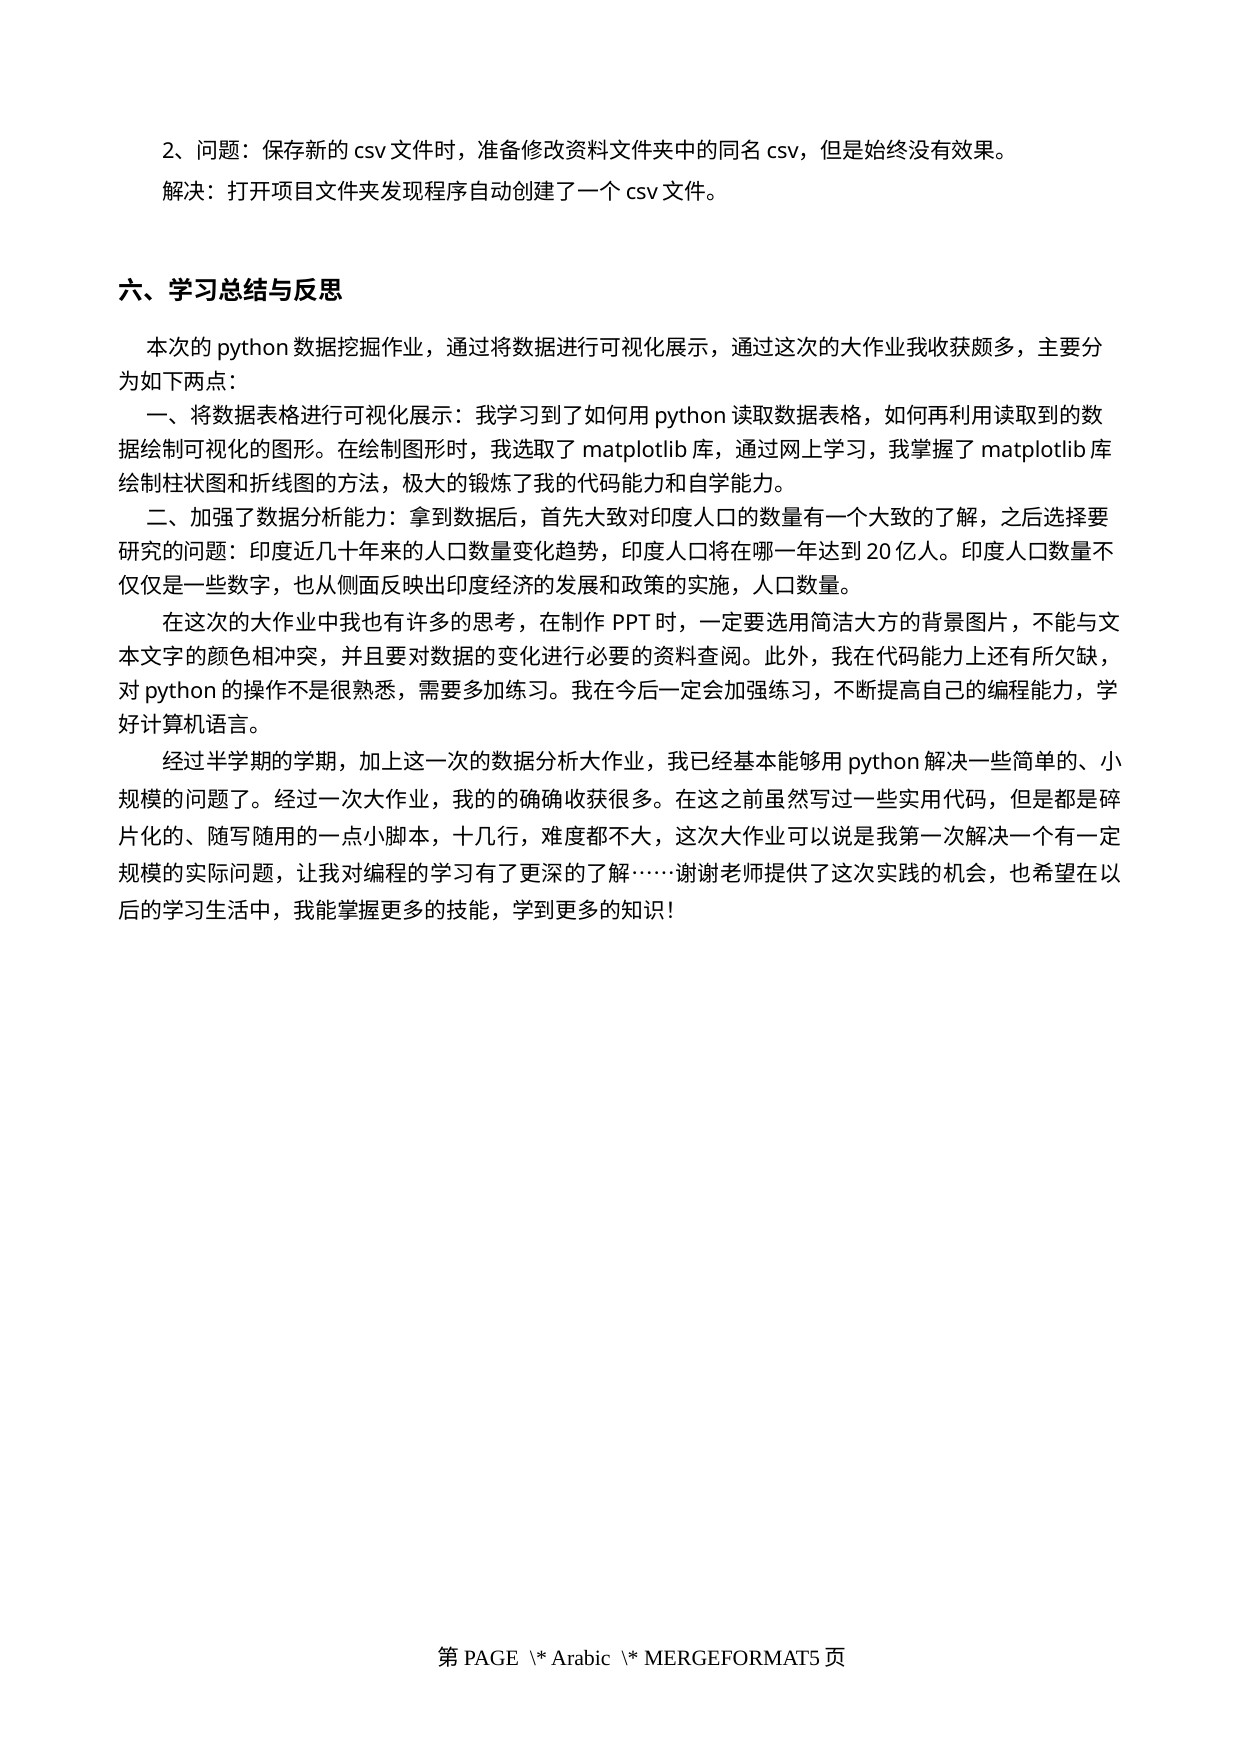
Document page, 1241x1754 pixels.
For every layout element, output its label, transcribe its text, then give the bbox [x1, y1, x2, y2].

text 本次的python数据挖掘作业，通过将数据进行可视化展示，通过这次的大作业我收获颇多，主要分为如下两点： [118, 329, 1122, 397]
text 六、学习总结与反思 [118, 254, 1122, 322]
text 经过半学期的学期，加上这一次的数据分析大作业，我已经基本能够用python解决一些简单的、小规模的问题了。经过一次大作业，我的的确确收获很多。在这之前虽然写过一些实用代码，但是都是碎片化的、随写随用的一点小脚本，十几行，难度都不大，这次大作业可以说是我第一次解决一个有一定规模的实际问题，让我对编程的学习有了更深的了解……谢谢老师提供了这次实践的机会，也希望在以后的学习生活中，我能掌握更多的技能，学到更多的知识！ [118, 743, 1122, 926]
text 一、将数据表格进行可视化展示：我学习到了如何用python读取数据表格，如何再利用读取到的数据绘制可视化的图形。在绘制图形时，我选取了matplotlib库，通过网上学习，我掌握了matplotlib库绘制柱状图和折线图的方法，极大的锻炼了我的代码能力和自学能力。 [118, 397, 1122, 499]
text 在这次的大作业中我也有许多的思考，在制作PPT时，一定要选用简洁大方的背景图片，不能与文本文字的颜色相冲突，并且要对数据的变化进行必要的资料查阅。此外，我在代码能力上还有所欠缺，对python的操作不是很熟悉，需要多加练习。我在今后一定会加强练习，不断提高自己的编程能力，学好计算机语言。 [118, 604, 1122, 740]
list 问题：保存新的csv文件时，准备修改资料文件夹中的同名csv，但是始终没有效果。 [118, 132, 1122, 166]
text 二、加强了数据分析能力：拿到数据后，首先大致对印度人口的数量有一个大致的了解，之后选择要研究的问题：印度近几十年来的人口数量变化趋势，印度人口将在哪一年达到20亿人。印度人口数量不仅仅是一些数字，也从侧面反映出印度经济的发展和政策的实施，人口数量。 [118, 499, 1122, 601]
text 解决：打开项目文件夹发现程序自动创建了一个csv文件。 [118, 173, 1122, 207]
